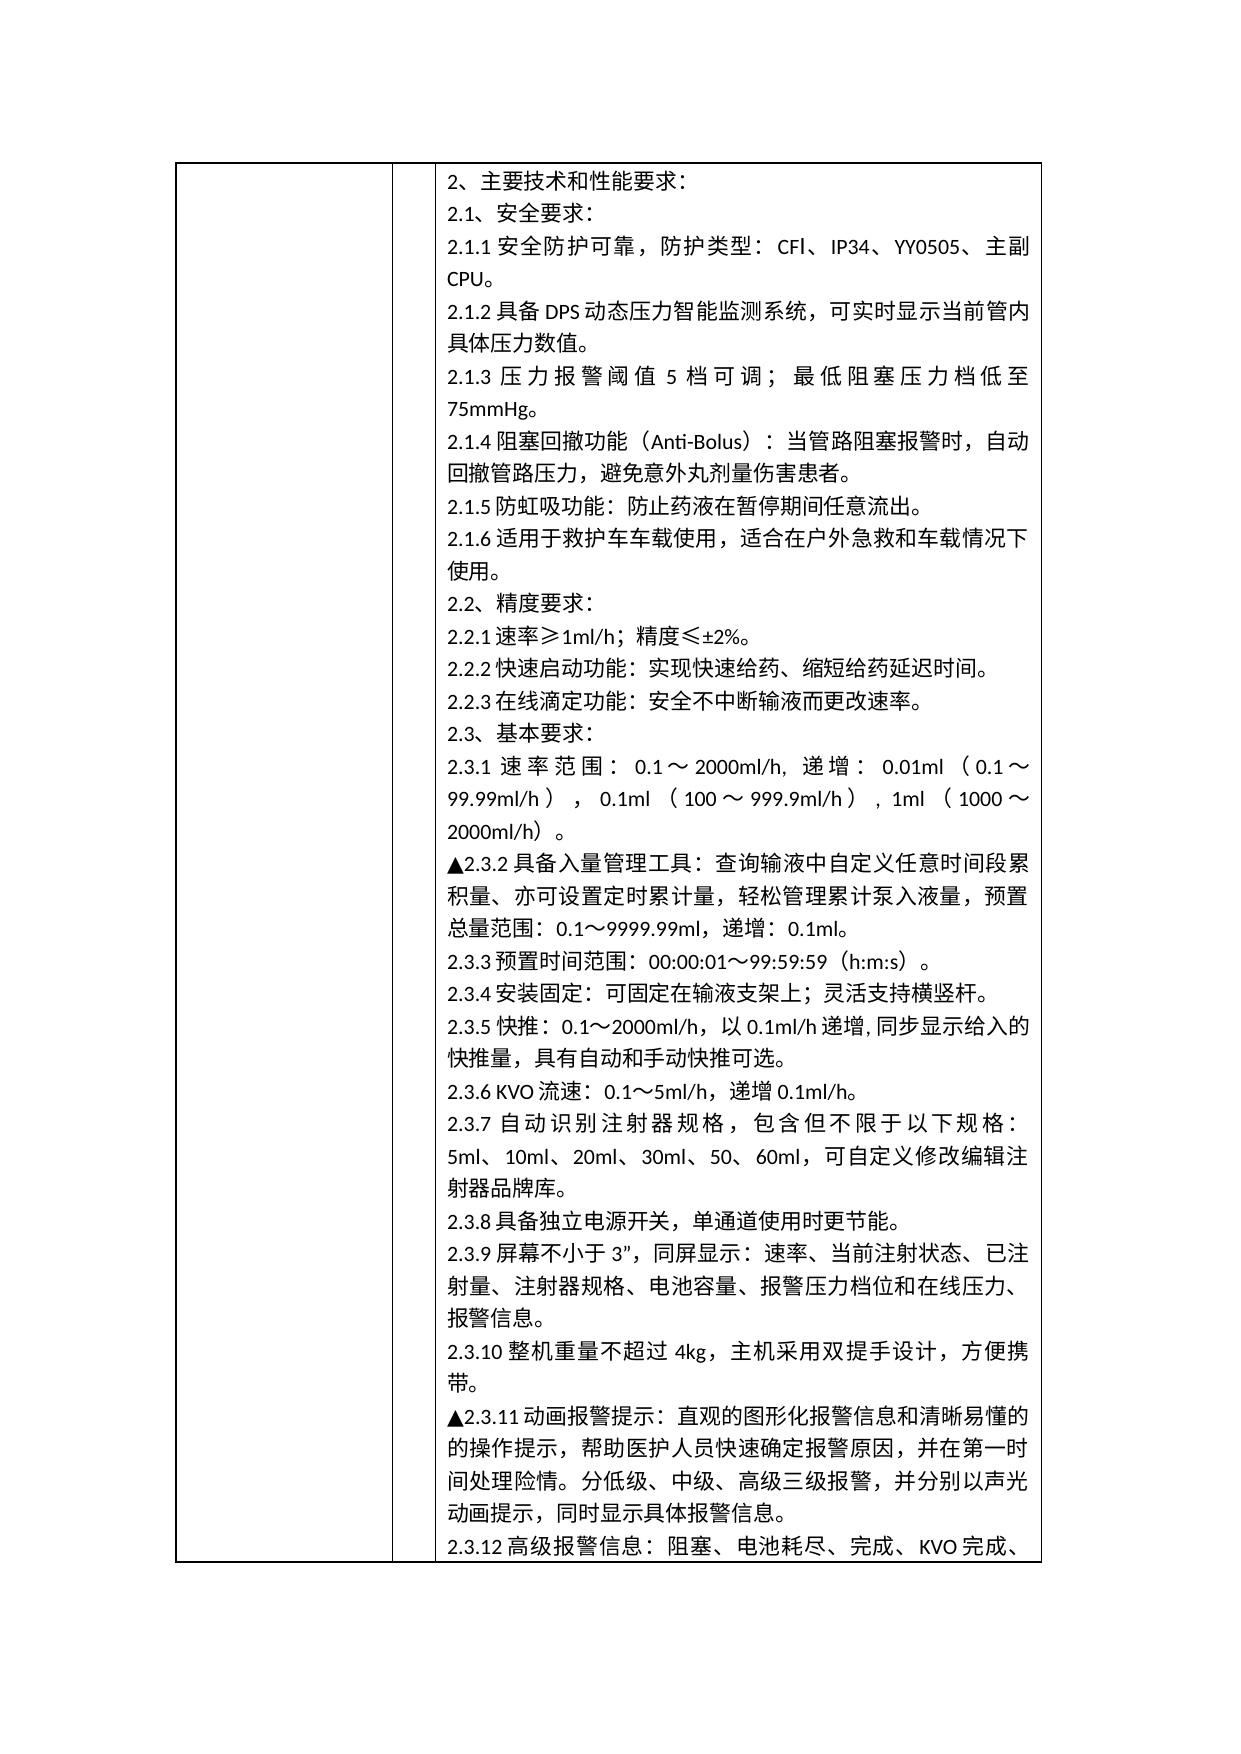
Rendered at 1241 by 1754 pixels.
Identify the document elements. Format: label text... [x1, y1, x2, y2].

table_cell [177, 164, 392, 1561]
table_cell 1 [393, 164, 435, 1561]
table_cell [436, 164, 1041, 1561]
